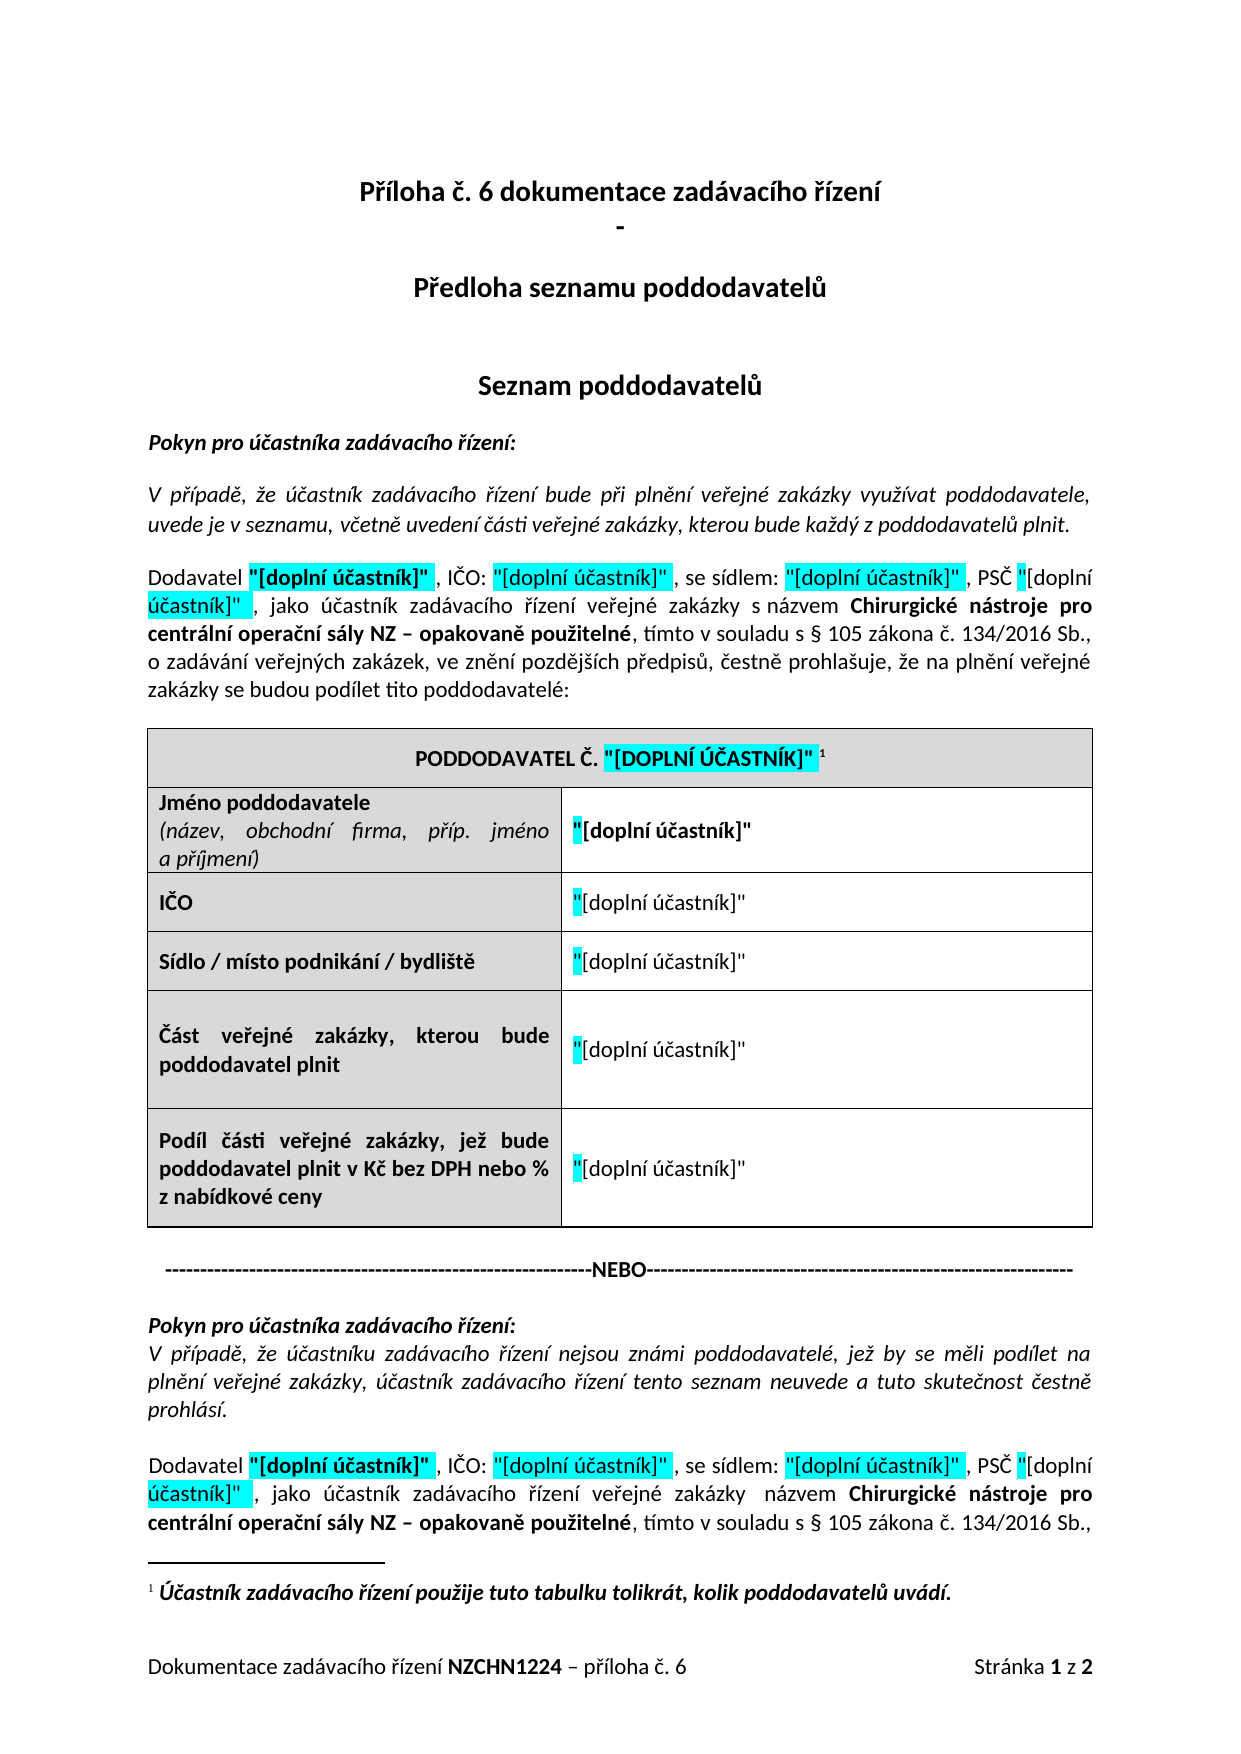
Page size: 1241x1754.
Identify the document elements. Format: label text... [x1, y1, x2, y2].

table_cell [562, 873, 1092, 931]
table_cell Jméno poddodavatele (název, obchodní firma, příp. jméno a příjmení) [148, 788, 561, 872]
text - [148, 208, 1093, 244]
table_cell [562, 932, 1092, 990]
text Pokyn pro účastníka zadávacího řízení: [148, 1311, 1093, 1339]
table_header PODDODAVATEL Č. [148, 729, 1092, 787]
text -------------------------------------------------------------NEBO------------------------------------------------------------- [148, 1255, 1093, 1283]
table_cell IČO [148, 873, 561, 931]
table_cell [562, 1109, 1092, 1226]
text Dodavatel , IČO: , se sídlem: , PSČ , jako účastník zadávacího řízení veřejné zakázky s názvem Chirurgické nástroje pro centrální operační sály NZ – opakovaně použitelné, tímto v souladu s § 105 zákona č. 134/2016 Sb., o zadávání veřejných zakázek, ve znění pozdějších předpisů, čestně prohlašuje, že na plnění veřejné zakázky se budou podílet tito poddodavatelé: [148, 563, 1093, 703]
table_cell [562, 788, 1092, 872]
text Příloha č. 6 dokumentace zadávacího řízení [148, 173, 1093, 208]
text V případě, že účastník zadávacího řízení bude při plnění veřejné zakázky využívat poddodavatele, uvede je v seznamu, včetně uvedení části veřejné zakázky, kterou bude každý z poddodavatelů plnit. [148, 481, 1093, 538]
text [148, 1452, 1093, 1536]
text V případě, že účastníku zadávacího řízení nejsou známi poddodavatelé, jež by se měli podílet na plnění veřejné zakázky, účastník zadávacího řízení tento seznam neuvede a tuto skutečnost čestně prohlásí. [148, 1339, 1093, 1423]
table_cell [562, 991, 1092, 1108]
table_cell Sídlo / místo podnikání / bydliště [148, 932, 561, 990]
table_cell Část veřejné zakázky, kterou bude poddodavatel plnit [148, 991, 561, 1108]
text Předloha seznamu poddodavatelů [148, 269, 1093, 304]
text Pokyn pro účastníka zadávacího řízení: [148, 428, 1093, 456]
table_cell Podíl části veřejné zakázky, jež bude poddodavatel plnit v Kč bez DPH nebo % z nabídkové ceny [148, 1109, 561, 1226]
text Seznam poddodavatelů [148, 367, 1093, 403]
